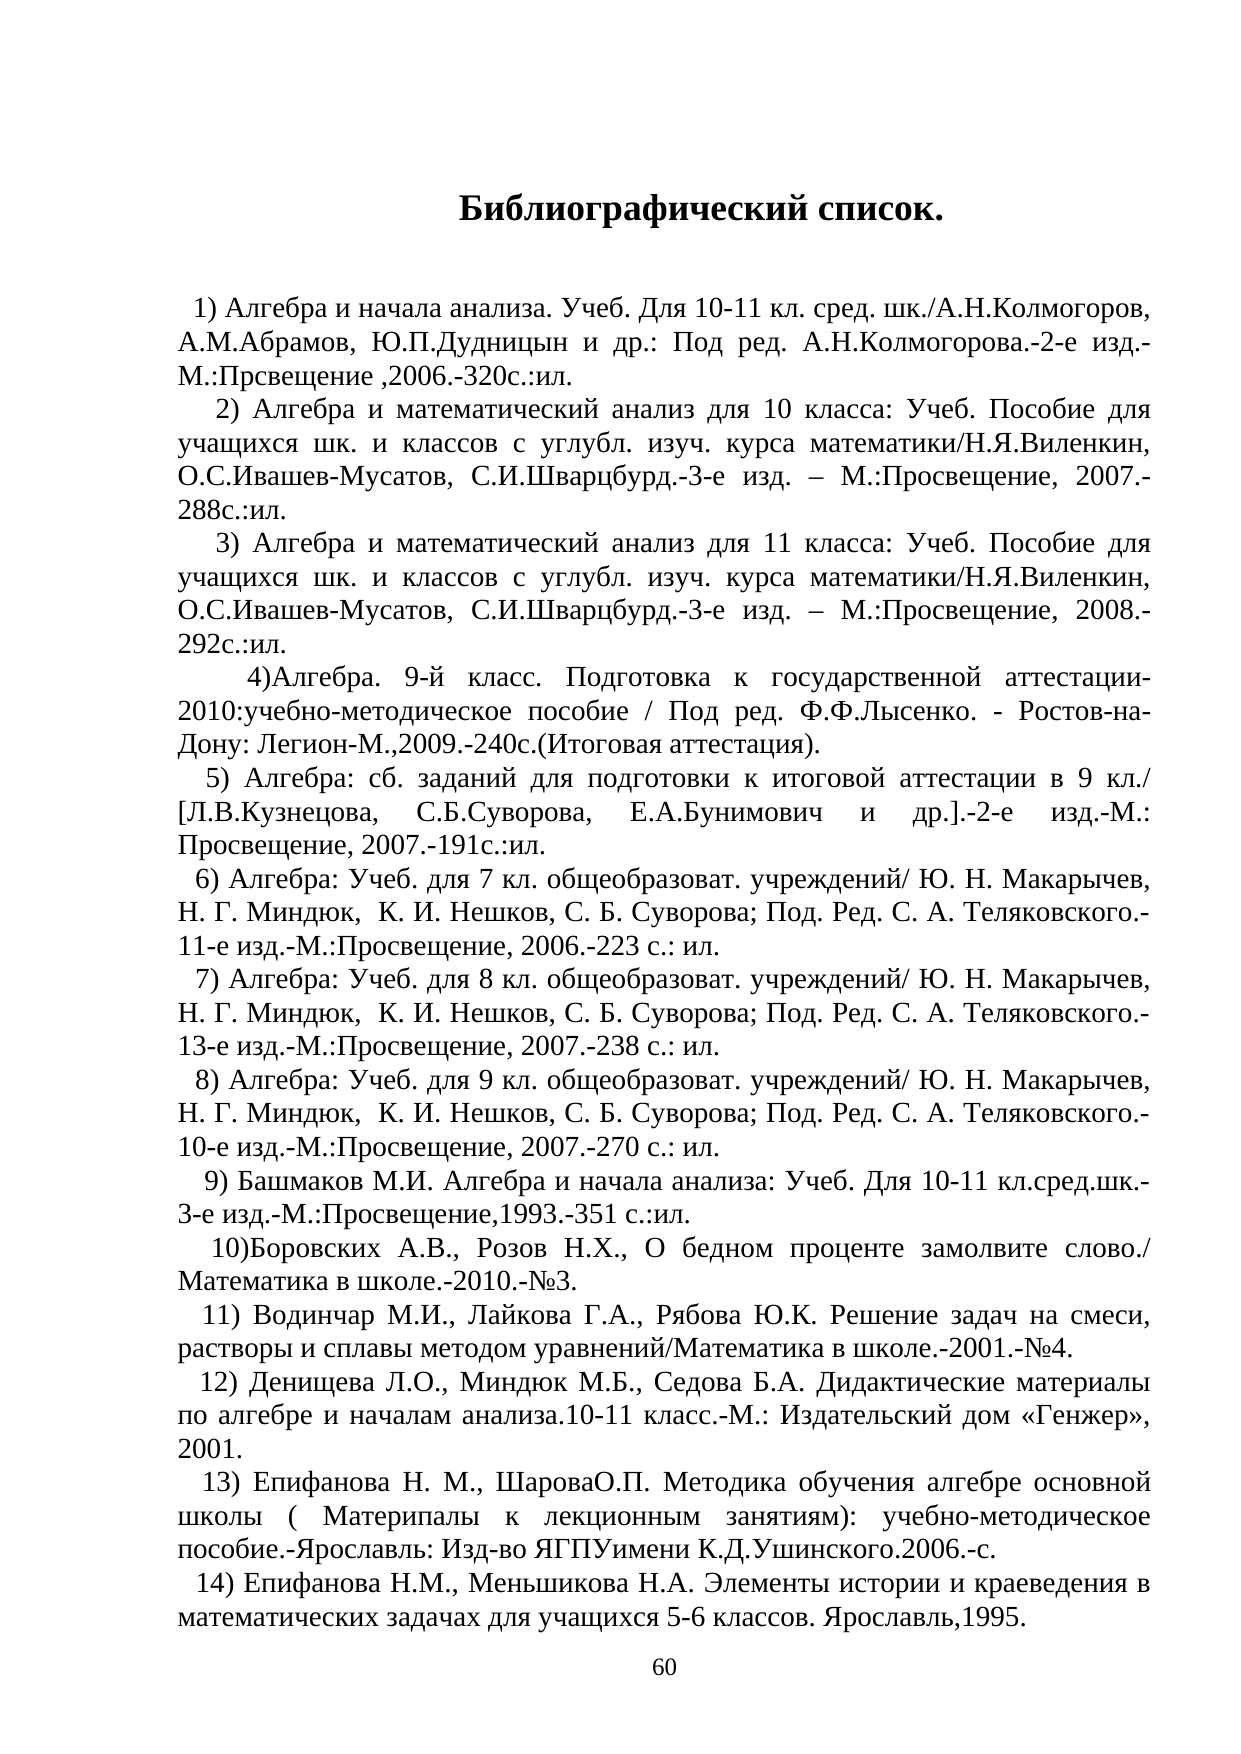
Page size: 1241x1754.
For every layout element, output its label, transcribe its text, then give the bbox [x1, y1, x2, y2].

text 10)Боровских А.В., Розов Н.Х., О бедном проценте замолвите слово./ Математика в школе.-2010.-№3. [177, 1230, 1152, 1297]
text 1) Алгебра и начала анализа. Учеб. Для 10-11 кл. сред. шк./А.Н.Колмогоров, А.М.Абрамов, Ю.П.Дудницын и др.: Под ред. А.Н.Колмогорова.-2-е изд.-М.:Прсвещение ,2006.-320с.:ил. [177, 291, 1152, 391]
text 9) Башмаков М.И. Алгебра и начала анализа: Учеб. Для 10-11 кл.сред.шк.-3-е изд.-М.:Просвещение,1993.-351 с.:ил. [177, 1163, 1152, 1230]
text 14) Епифанова Н.М., Меньшикова Н.А. Элементы истории и краеведения в математических задачах для учащихся 5-6 классов. Ярославль,1995. [177, 1565, 1152, 1632]
text 6) Алгебра: Учеб. для 7 кл. общеобразоват. учреждений/ Ю. Н. Макарычев, Н. Г. Миндюк, К. И. Нешков, С. Б. Суворова; Под. Ред. С. А. Теляковского.- 11-е изд.-М.:Просвещение, 2006.-223 с.: ил. [177, 861, 1152, 961]
text Библиографический список. [177, 185, 1152, 228]
text 11) Водинчар М.И., Лайкова Г.А., Рябова Ю.К. Решение задач на смеси, растворы и сплавы методом уравнений/Математика в школе.-2001.-№4. [177, 1297, 1152, 1364]
text 2) Алгебра и математический анализ для 10 класса: Учеб. Пособие для учащихся шк. и классов с углубл. изуч. курса математики/Н.Я.Виленкин, О.С.Ивашев-Мусатов, С.И.Шварцбурд.-3-е изд. – М.:Просвещение, 2007.-288с.:ил. [177, 391, 1152, 525]
text 7) Алгебра: Учеб. для 8 кл. общеобразоват. учреждений/ Ю. Н. Макарычев, Н. Г. Миндюк, К. И. Нешков, С. Б. Суворова; Под. Ред. С. А. Теляковского.- 13-е изд.-М.:Просвещение, 2007.-238 с.: ил. [177, 961, 1152, 1062]
text 5) Алгебра: сб. заданий для подготовки к итоговой аттестации в 9 кл./ [Л.В.Кузнецова, С.Б.Суворова, Е.А.Бунимович и др.].-2-е изд.-М.: Просвещение, 2007.-191с.:ил. [177, 760, 1152, 861]
text 4)Алгебра. 9-й класс. Подготовка к государственной аттестации-2010:учебно-методическое пособие / Под ред. Ф.Ф.Лысенко. - Ростов-на-Дону: Легион-М.,2009.-240с.(Итоговая аттестация). [177, 659, 1152, 760]
text 12) Денищева Л.О., Миндюк М.Б., Седова Б.А. Дидактические материалы по алгебре и началам анализа.10-11 класс.-М.: Издательский дом «Генжер», 2001. [177, 1364, 1152, 1464]
text 13) Епифанова Н. М., ШароваО.П. Методика обучения алгебре основной школы ( Материпалы к лекционным занятиям): учебно-методическое пособие.-Ярославль: Изд-во ЯГПУимени К.Д.Ушинского.2006.-с. [177, 1464, 1152, 1565]
text 8) Алгебра: Учеб. для 9 кл. общеобразоват. учреждений/ Ю. Н. Макарычев, Н. Г. Миндюк, К. И. Нешков, С. Б. Суворова; Под. Ред. С. А. Теляковского.- 10-е изд.-М.:Просвещение, 2007.-270 с.: ил. [177, 1062, 1152, 1163]
text 3) Алгебра и математический анализ для 11 класса: Учеб. Пособие для учащихся шк. и классов с углубл. изуч. курса математики/Н.Я.Виленкин, О.С.Ивашев-Мусатов, С.И.Шварцбурд.-3-е изд. – М.:Просвещение, 2008.-292с.:ил. [177, 525, 1152, 659]
